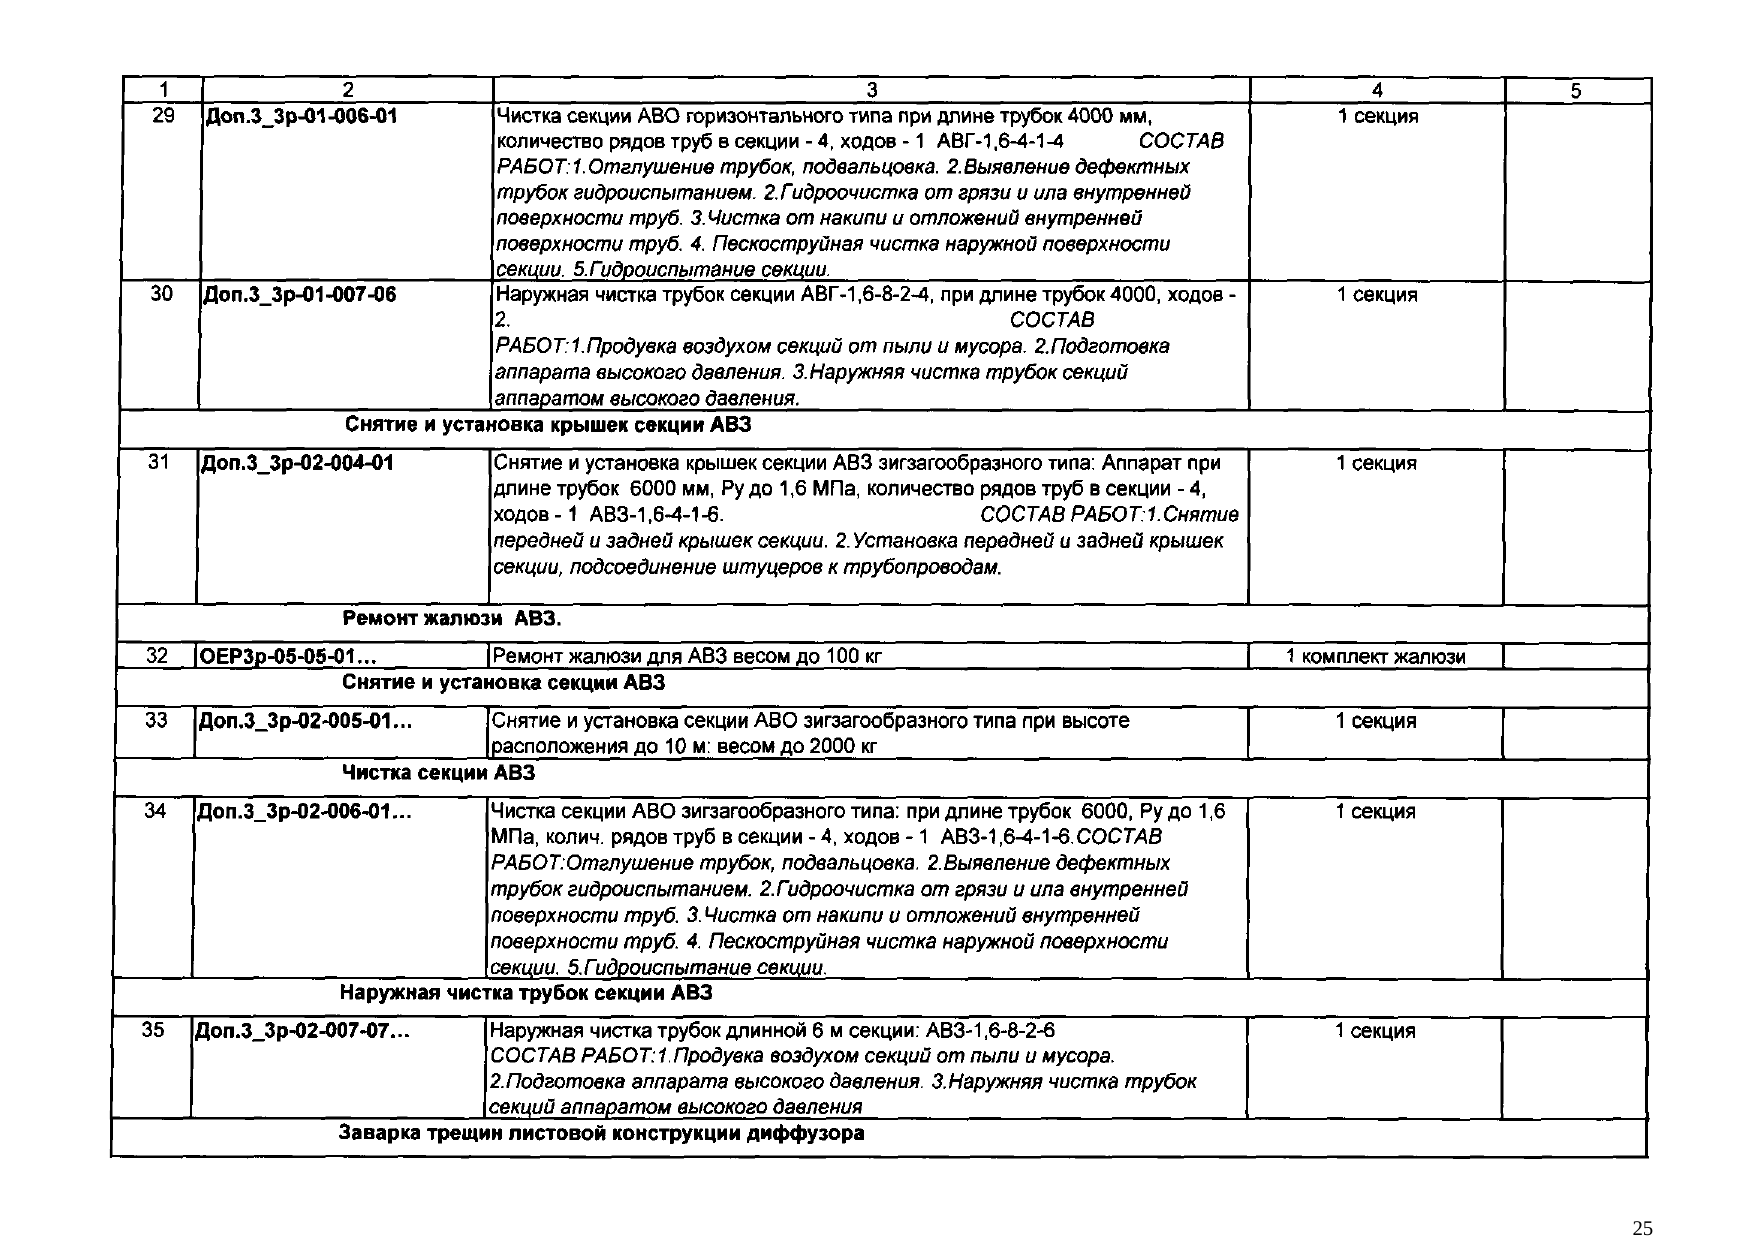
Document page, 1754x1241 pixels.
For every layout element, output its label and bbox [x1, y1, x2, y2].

picture [109, 74, 1653, 1159]
